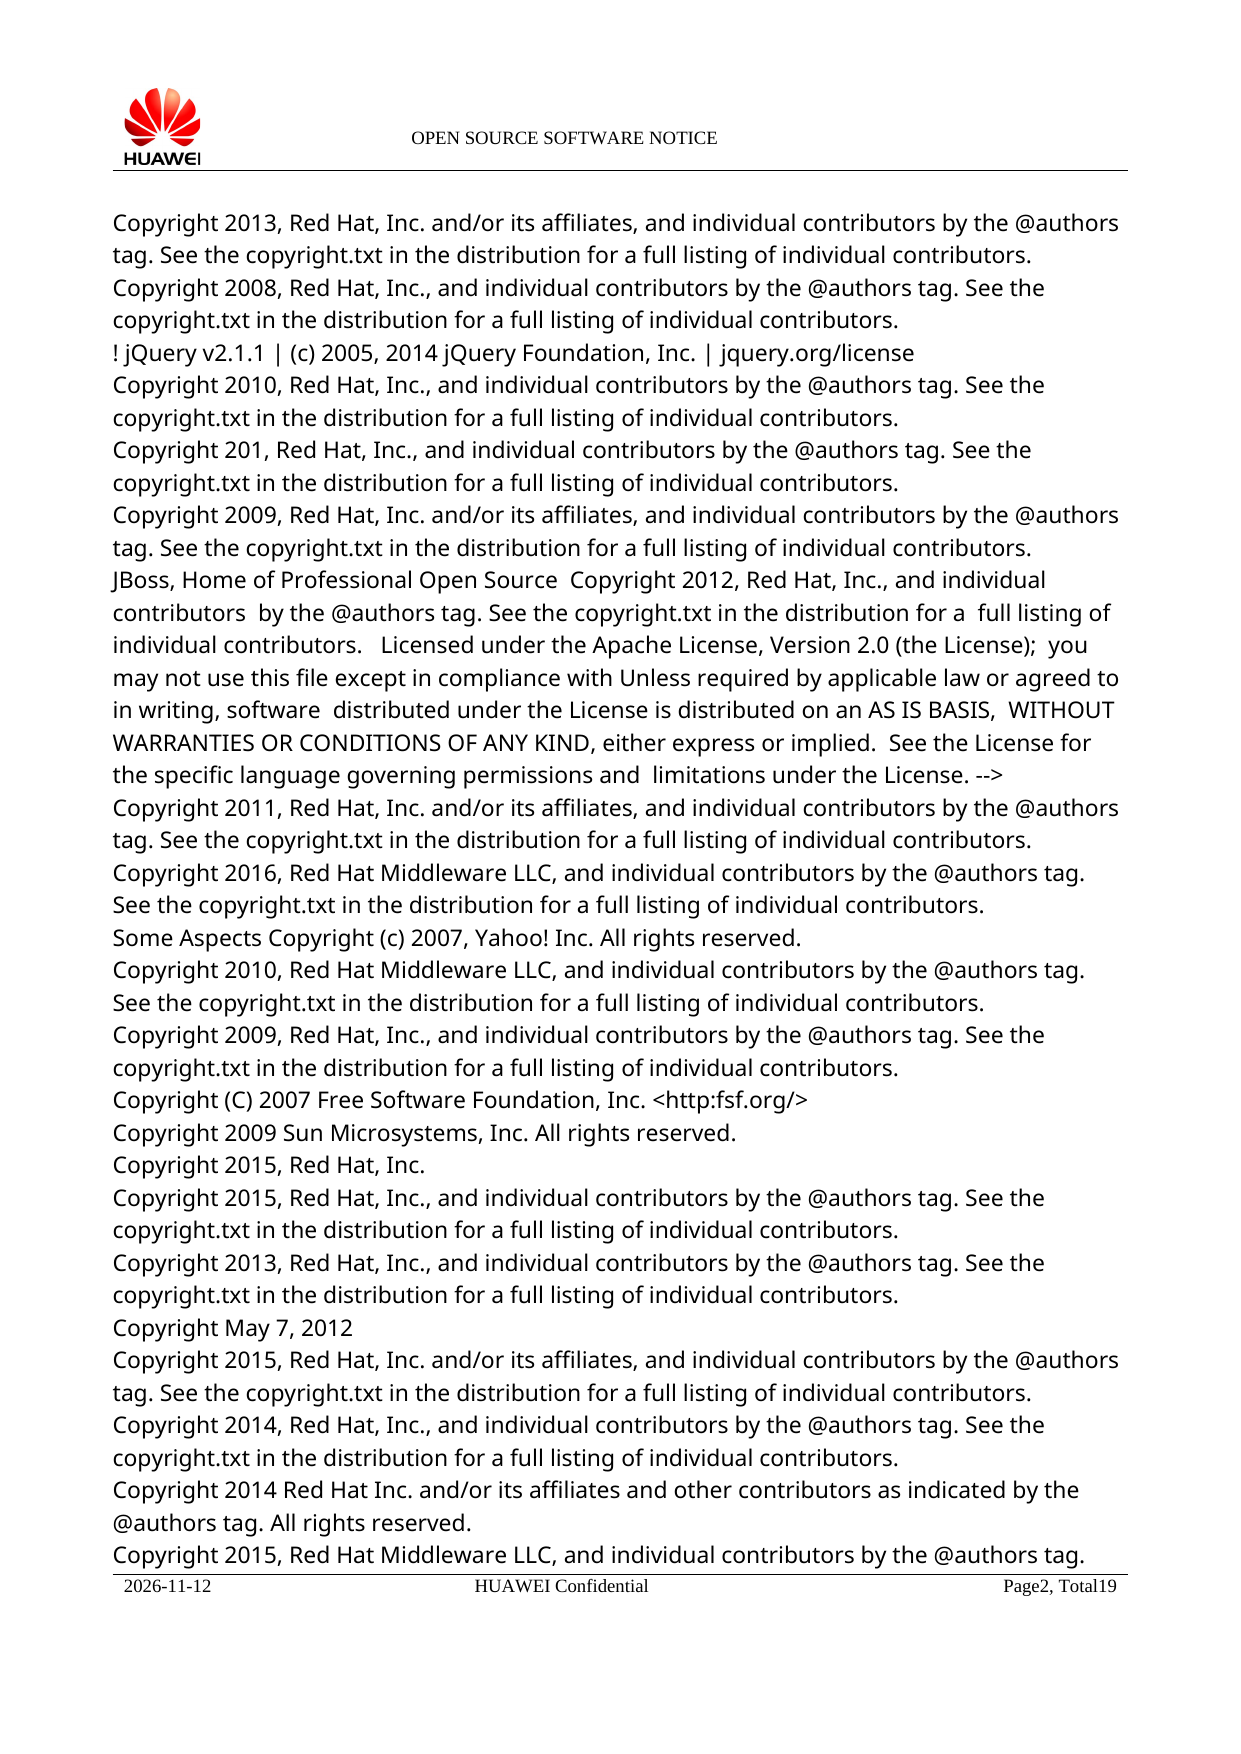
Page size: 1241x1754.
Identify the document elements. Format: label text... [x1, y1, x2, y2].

picture [124, 88, 201, 165]
